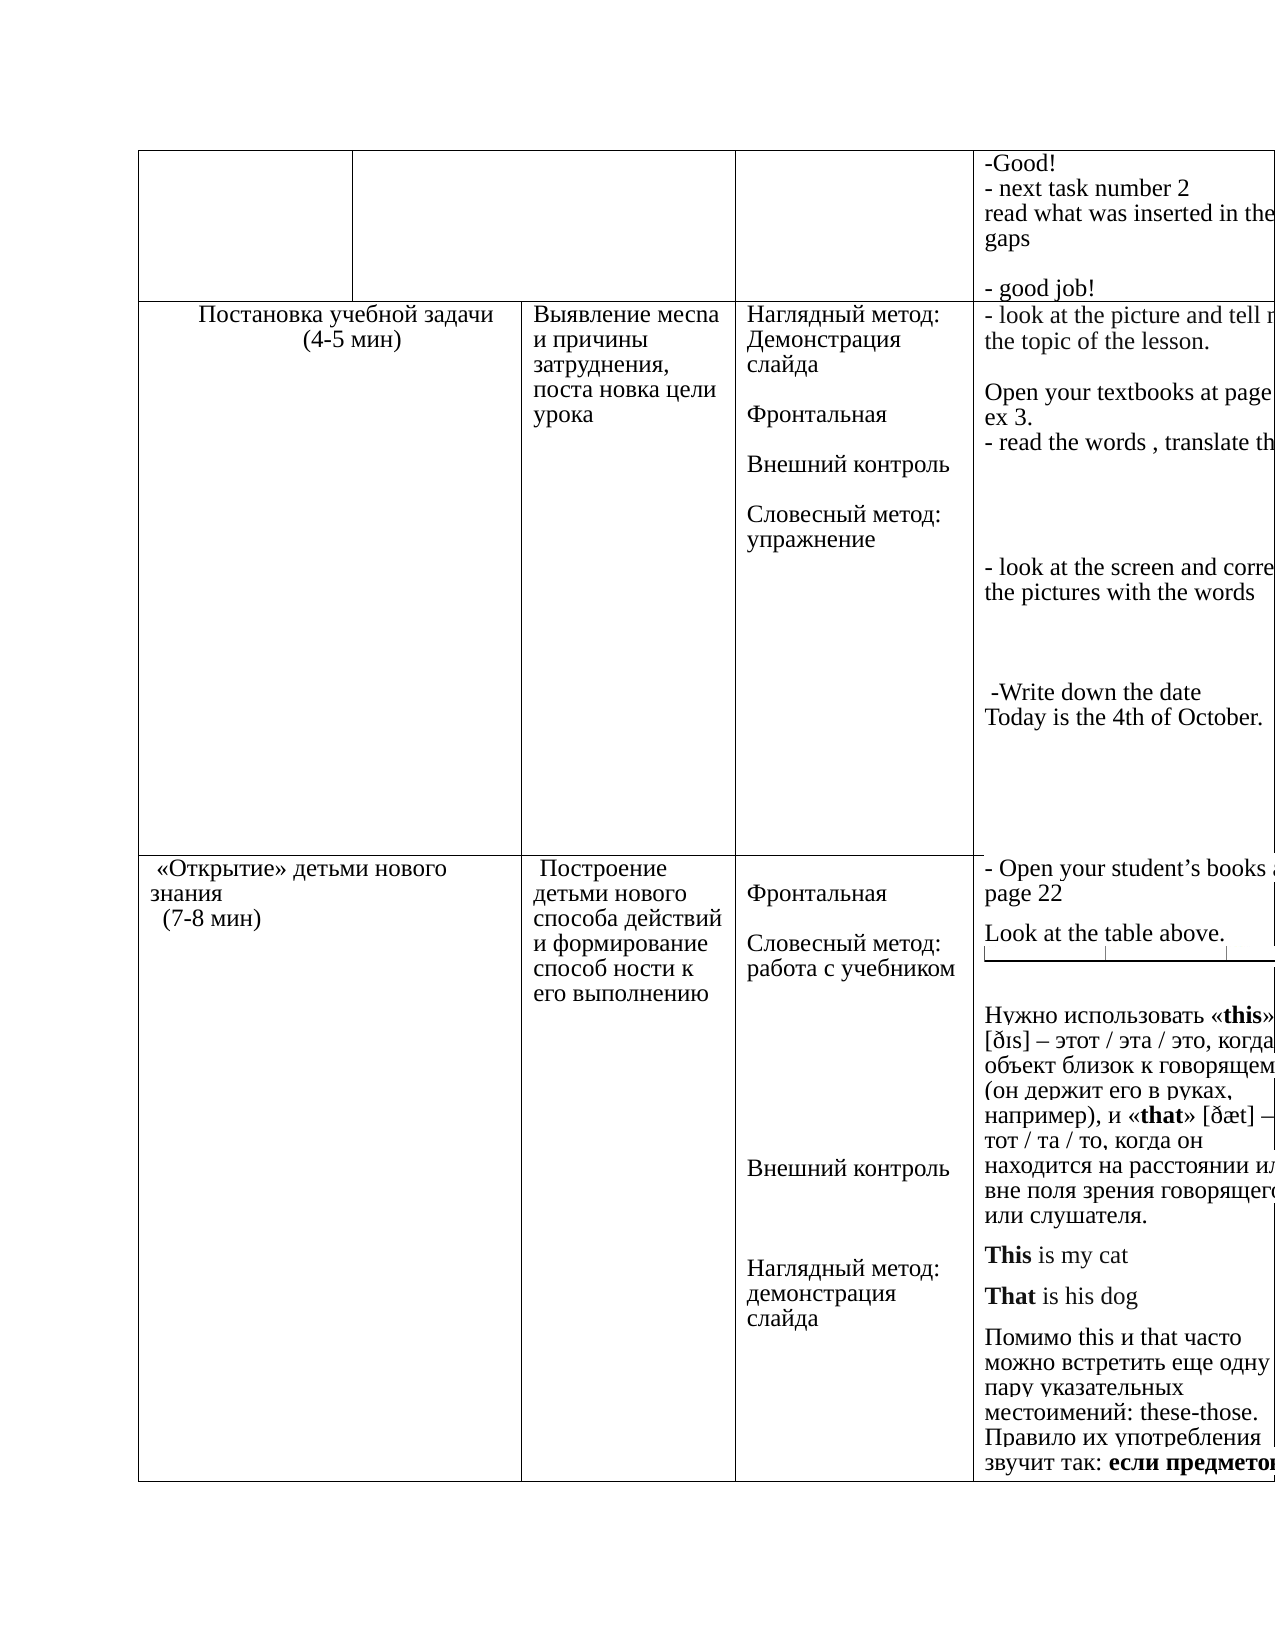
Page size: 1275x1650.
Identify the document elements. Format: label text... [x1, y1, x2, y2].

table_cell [974, 856, 1274, 1481]
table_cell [736, 151, 973, 301]
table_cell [353, 151, 735, 301]
table_cell Выявление месnа и причины затруднения, поста новка цели урока [522, 302, 735, 855]
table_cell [522, 856, 735, 1481]
table_cell - look at the picture and tell me the topic of the lesson. Open your textbooks at page 20, ex 3. - read the words , translate them - look at the screen and correlate the pictures with the words -Write down the date Today is the 4th of Оctober. [974, 302, 1274, 855]
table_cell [139, 151, 352, 301]
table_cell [736, 856, 973, 1481]
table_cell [139, 856, 521, 1481]
table_cell Постановка учебной задачи (4-5 мин) [139, 302, 521, 855]
table_cell Наглядный метод: Демонстрация слайда Фронтальная Внешний контроль Словесный метод: упражнение [736, 302, 973, 855]
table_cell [974, 151, 1274, 301]
